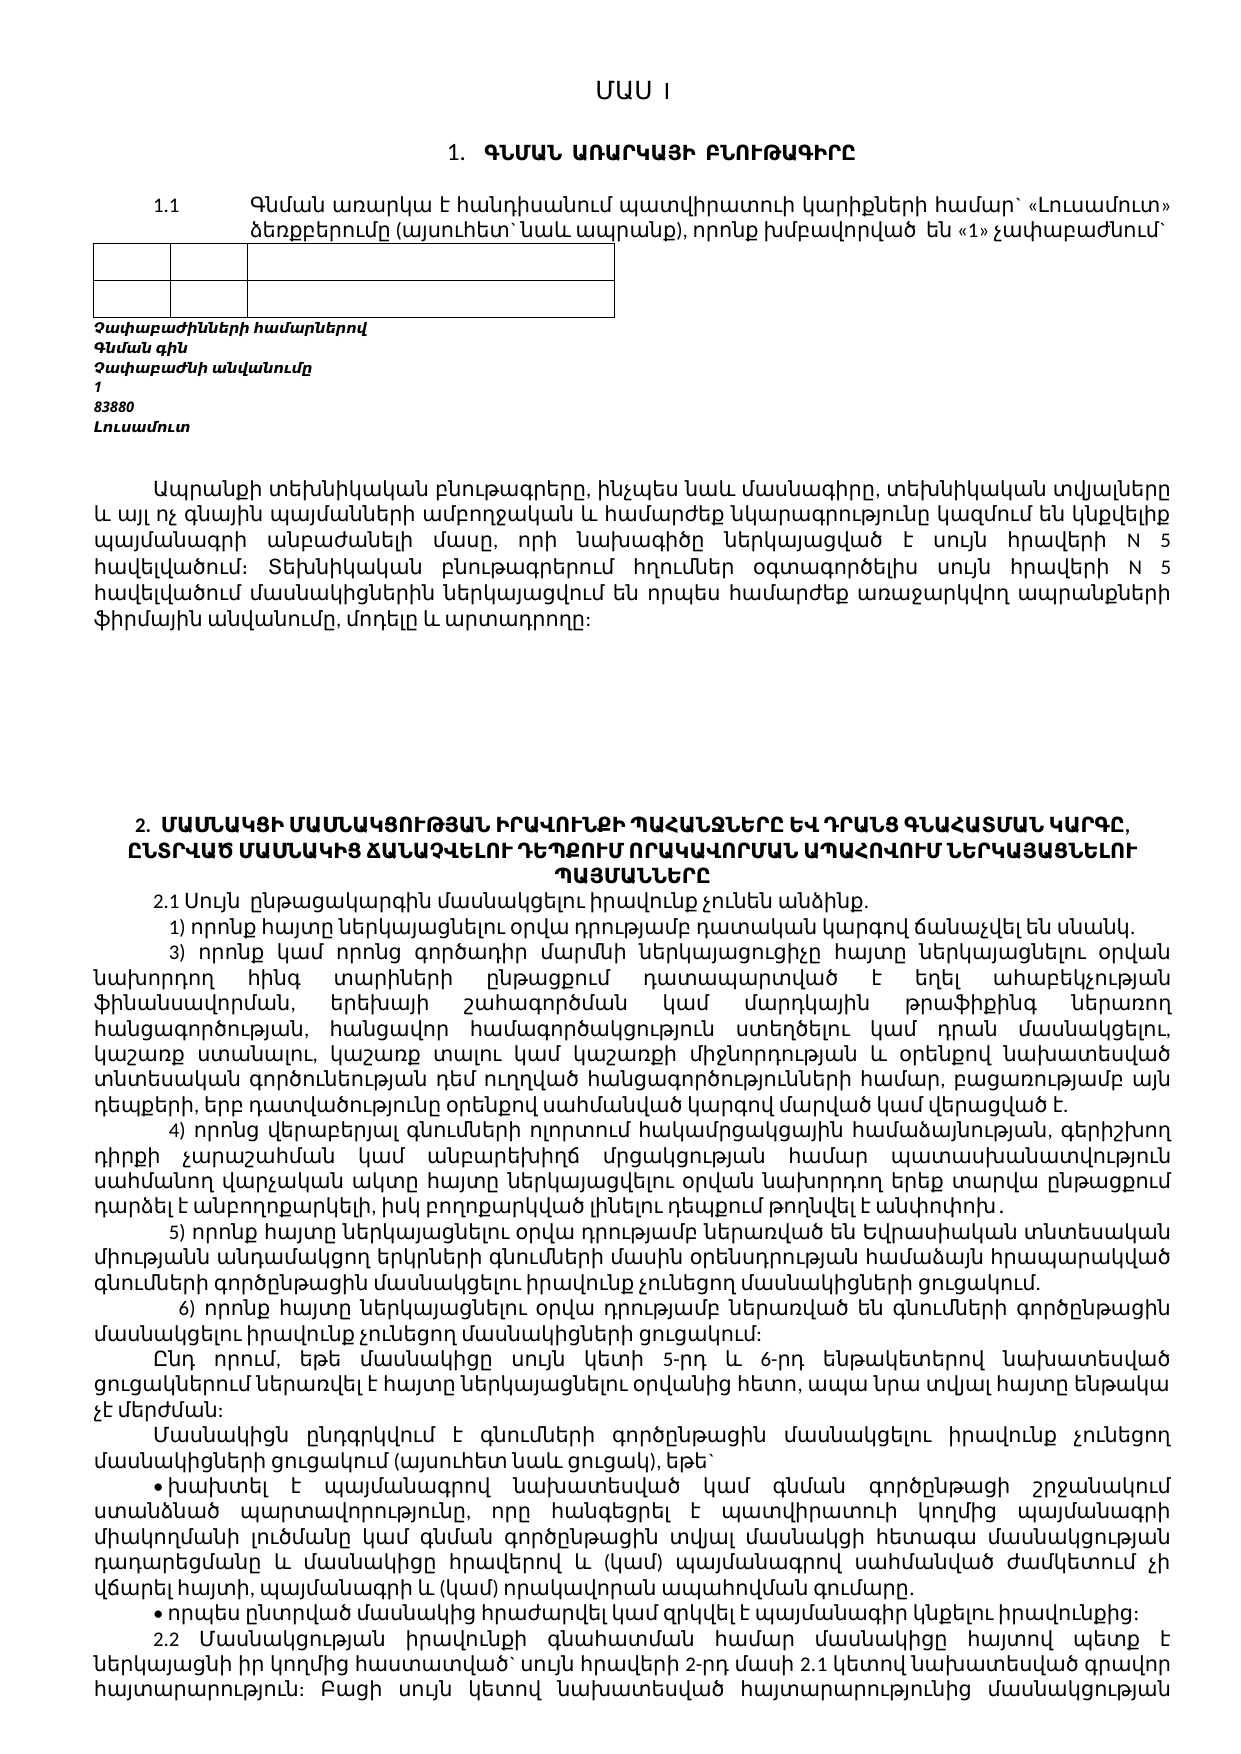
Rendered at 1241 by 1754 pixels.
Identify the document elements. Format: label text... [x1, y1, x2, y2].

text 2. ՄԱՍՆԱԿՑԻ ՄԱՍՆԱԿՑՈՒԹՅԱՆ ԻՐԱՎՈՒՆՔԻ ՊԱՀԱՆՋՆԵՐԸ ԵՎ ԴՐԱՆՑ ԳՆԱՀԱՏՄԱՆ ԿԱՐԳԸ, ԸՆՏՐՎԱԾ ՄԱՍՆԱԿԻՑ ՃԱՆԱՉՎԵԼՈՒ ԴԵՊՔՈՒՄ ՈՐԱԿԱՎՈՐՄԱՆ ԱՊԱՀՈՎՈՒՄ ՆԵՐԿԱՅԱՑՆԵԼՈՒ ՊԱՅՄԱՆՆԵՐԸ [94, 812, 1171, 889]
text 6) որոնք հայտը ներկայացնելու օրվա դրությամբ ներառված են գնումների գործընթացին մասնակցելու իրավունք չունեցող մասնակիցների ցուցակում: [94, 1295, 1171, 1346]
list ԳՆՄԱՆ ԱՌԱՐԿԱՅԻ ԲՆՈՒԹԱԳԻՐԸ [131, 136, 1171, 167]
text 2.1 Սույն ընթացակարգին մասնակցելու իրավունք չունեն անձինք. [94, 889, 1171, 914]
text 5) որոնք հայտը ներկայացնելու օրվա դրությամբ ներառված են Եվրասիական տնտեսական միությանն անդամակցող երկրների գնումների մասին օրենսդրության համաձայն հրապարակված գնումների գործընթացին մասնակցելու իրավունք չունեցող մասնակիցների ցուցակում. [94, 1219, 1171, 1295]
text 4) որոնց վերաբերյալ գնումների ոլորտում հակամրցակցային համաձայնության, գերիշխող դիրքի չարաշահման կամ անբարեխիղճ մրցակցության համար պատասխանատվություն սահմանող վարչական ակտը հայտը ներկայացվելու օրվան նախորդող երեք տարվա ընթացքում դարձել է անբողոքարկելի, իսկ բողոքարկված լինելու դեպքում թողնվել է անփոփոխ․ [94, 1117, 1171, 1219]
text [94, 1626, 1171, 1702]
subtitle Գնման առարկա է հանդիսանում պատվիրատուի կարիքների համար` «Լուսամուտ» ձեռքբերումը (այսուհետ` նաև ապրանք), որոնք խմբավորված են «1» չափաբաժնում` [153, 192, 1171, 243]
text • խախտել է պայմանագրով նախատեսված կամ գնման գործընթացի շրջանակում ստանձնած պարտավորությունը, որը հանգեցրել է պատվիրատուի կողմից պայմանագրի միակողմանի լուծմանը կամ գնման գործընթացին տվյալ մասնակցի հետագա մասնակցության դադարեցմանը և մասնակիցը հրավերով և (կամ) պայմանագրով սահմանված ժամկետում չի վճարել հայտի, պայմանագրի և (կամ) որակավորան ապահովման գումարը. [94, 1473, 1171, 1600]
text • որպես ընտրված մասնակից հրաժարվել կամ զրկվել է պայմանագիր կնքելու իրավունքից: [94, 1600, 1171, 1626]
text 1) որոնք հայտը ներկայացնելու օրվա դրությամբ դատական կարգով ճանաչվել են սնանկ. [94, 914, 1171, 939]
text Ընդ որում, եթե մասնակիցը սույն կետի 5-րդ և 6-րդ ենթակետերով նախատեսված ցուցակներում ներառվել է հայտը ներկայացնելու օրվանից հետո, ապա նրա տվյալ հայտը ենթակա չէ մերժման: [94, 1346, 1171, 1422]
text 3) որոնք կամ որոնց գործադիր մարմնի ներկայացուցիչը հայտը ներկայացնելու օրվան նախորդող հինգ տարիների ընթացքում դատապարտված է եղել ահաբեկչության ֆինանսավորման, երեխայի շահագործման կամ մարդկային թրաֆիքինգ ներառող հանցագործության, հանցավոր համագործակցություն ստեղծելու կամ դրան մասնակցելու, կաշառք ստանալու, կաշառք տալու կամ կաշառքի միջնորդության և օրենքով նախատեսված տնտեսական գործունեության դեմ ուղղված հանցագործությունների համար, բացառությամբ այն դեպքերի, երբ դատվածությունը օրենքով սահմանված կարգով մարված կամ վերացված է. [94, 939, 1171, 1117]
text Ապրանքի տեխնիկական բնութագրերը, ինչպես նաև մասնագիրը, տեխնիկական տվյալները և այլ ոչ գնային պայմանների ամբողջական և համարժեք նկարագրությունը կազմում են կնքվելիք պայմանագրի անբաժանելի մասը, որի նախագիծը ներկայացված է սույն հրավերի N 5 հավելվածում։ Տեխնիկական բնութագրերում հղումներ օգտագործելիս սույն հրավերի N 5 հավելվածում մասնակիցներին ներկայացվում են որպես համարժեք առաջարկվող ապրանքների ֆիրմային անվանումը, մոդելը և արտադրողը: [94, 476, 1171, 631]
text ՄԱՍ I [94, 75, 1171, 106]
text Մասնակիցն ընդգրկվում է գնումների գործընթացին մասնակցելու իրավունք չունեցող մասնակիցների ցուցակում (այսուհետ նաև ցուցակ), եթե` [94, 1422, 1171, 1473]
